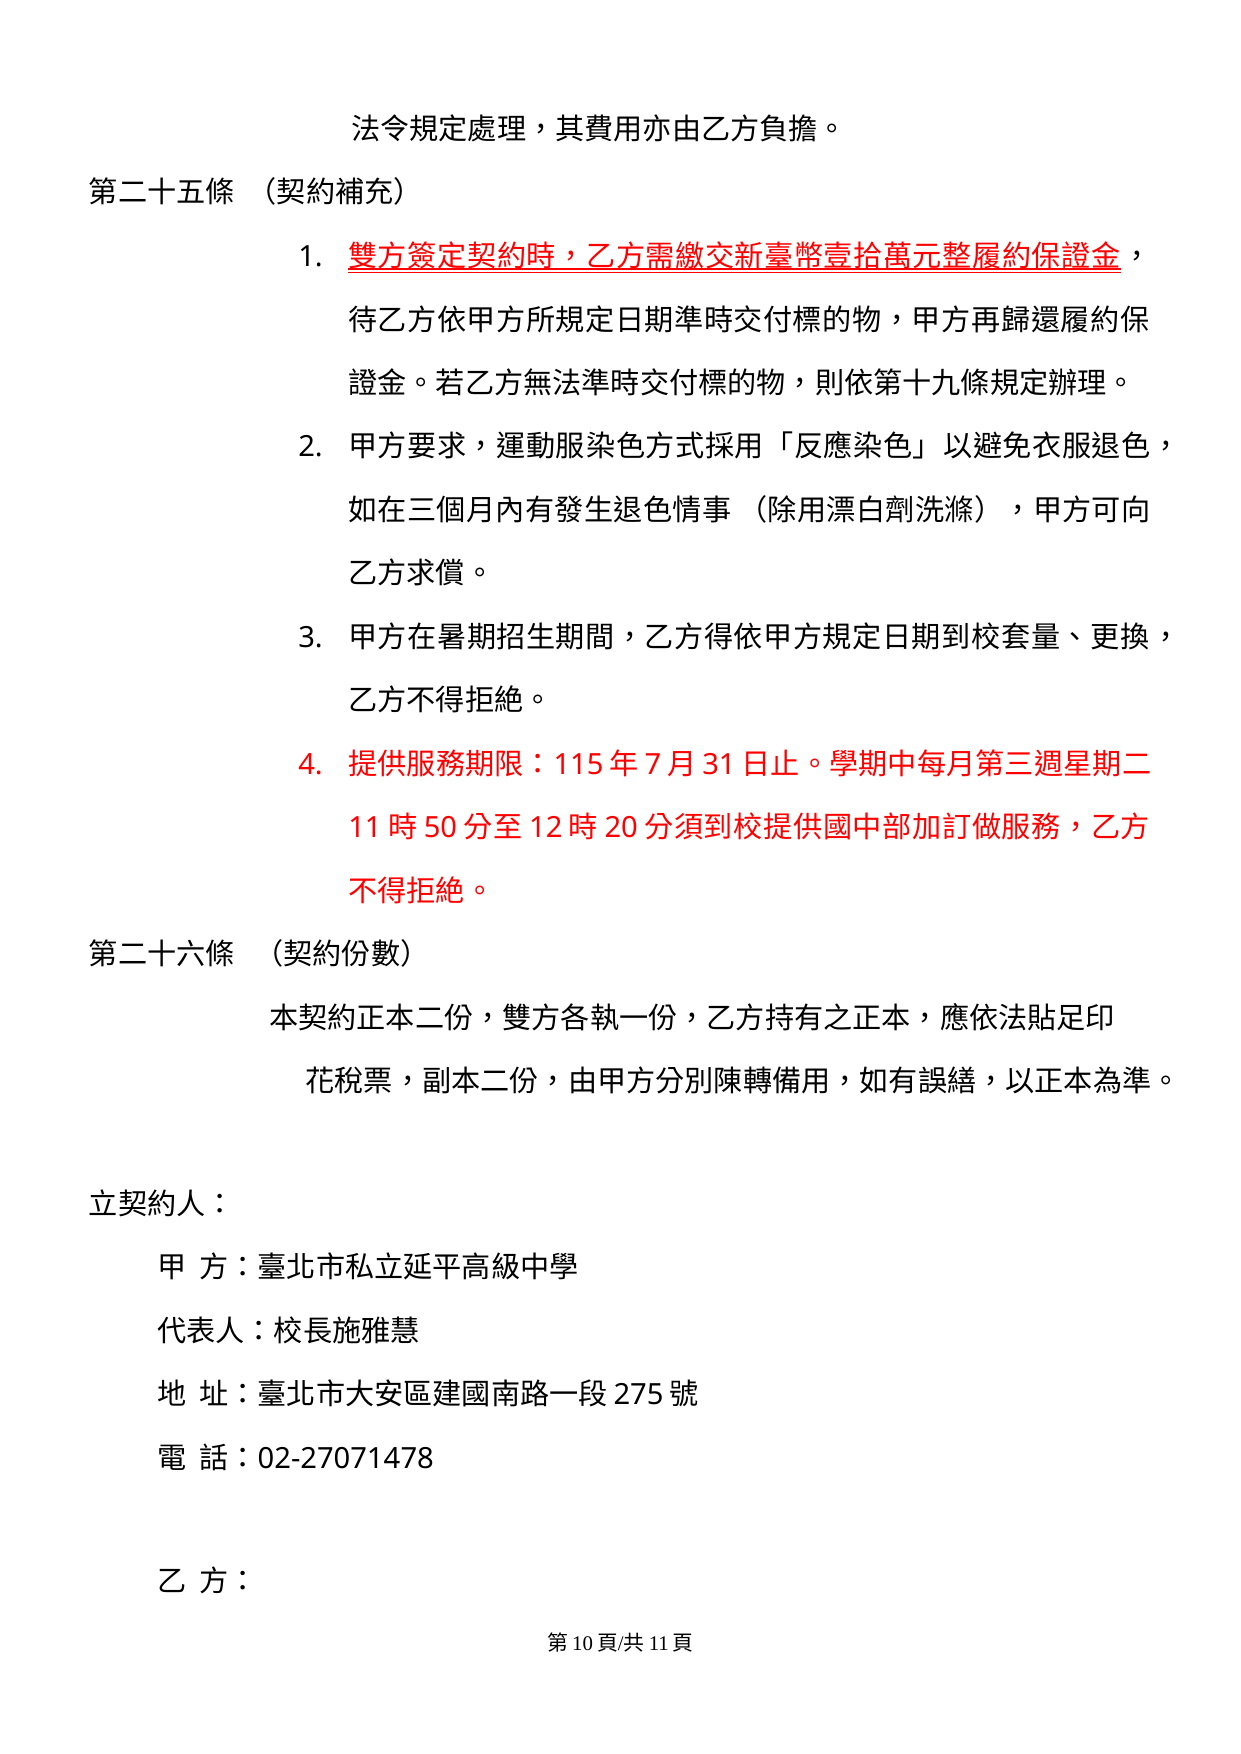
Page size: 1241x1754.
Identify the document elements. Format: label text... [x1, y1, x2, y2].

text 花稅票，副本二份，由甲方分別陳轉備用，如有誤繕，以正本為準。 [101, 1058, 1152, 1100]
list 甲方要求，運動服染色方式採用「反應染色」以避免衣服退色，如在三個月內有發生退色情事 （除用漂白劑洗滌），甲方可向乙方求償。 [298, 423, 1152, 592]
text 本契約正本二份，雙方各執一份，乙方持有之正本，應依法貼足印 [148, 994, 1152, 1037]
list 雙方簽定契約時，乙方需繳交新臺幣壹拾萬元整履約保證金，待乙方依甲方所規定日期準時交付標的物，甲方再歸還履約保證金。若乙方無法準時交付標的物，則依第十九條規定辦理。 [298, 232, 1152, 402]
list 提供服務期限：115年7月31日止。學期中每月第三週星期二11時50分至12時20分須到校提供國中部加訂做服務，乙方不得拒絶。 [298, 740, 1152, 910]
text 乙 方： [89, 1557, 1152, 1600]
text 第二十六條 （契約份數） [89, 931, 1152, 973]
text 立契約人： [89, 1181, 1152, 1223]
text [295, 106, 1152, 148]
list 甲方在暑期招生期間，乙方得依甲方規定日期到校套量、更換，乙方不得拒絶。 [298, 613, 1152, 719]
text 第二十五條 （契約補充） [89, 169, 1152, 211]
text 甲 方：臺北市私立延平高級中學 [89, 1244, 1152, 1286]
text 代表人：校長施雅慧 [89, 1307, 1152, 1350]
text 電 話：02-27071478 [89, 1434, 1152, 1477]
text 地 址：臺北市大安區建國南路一段275號 [89, 1371, 1152, 1413]
